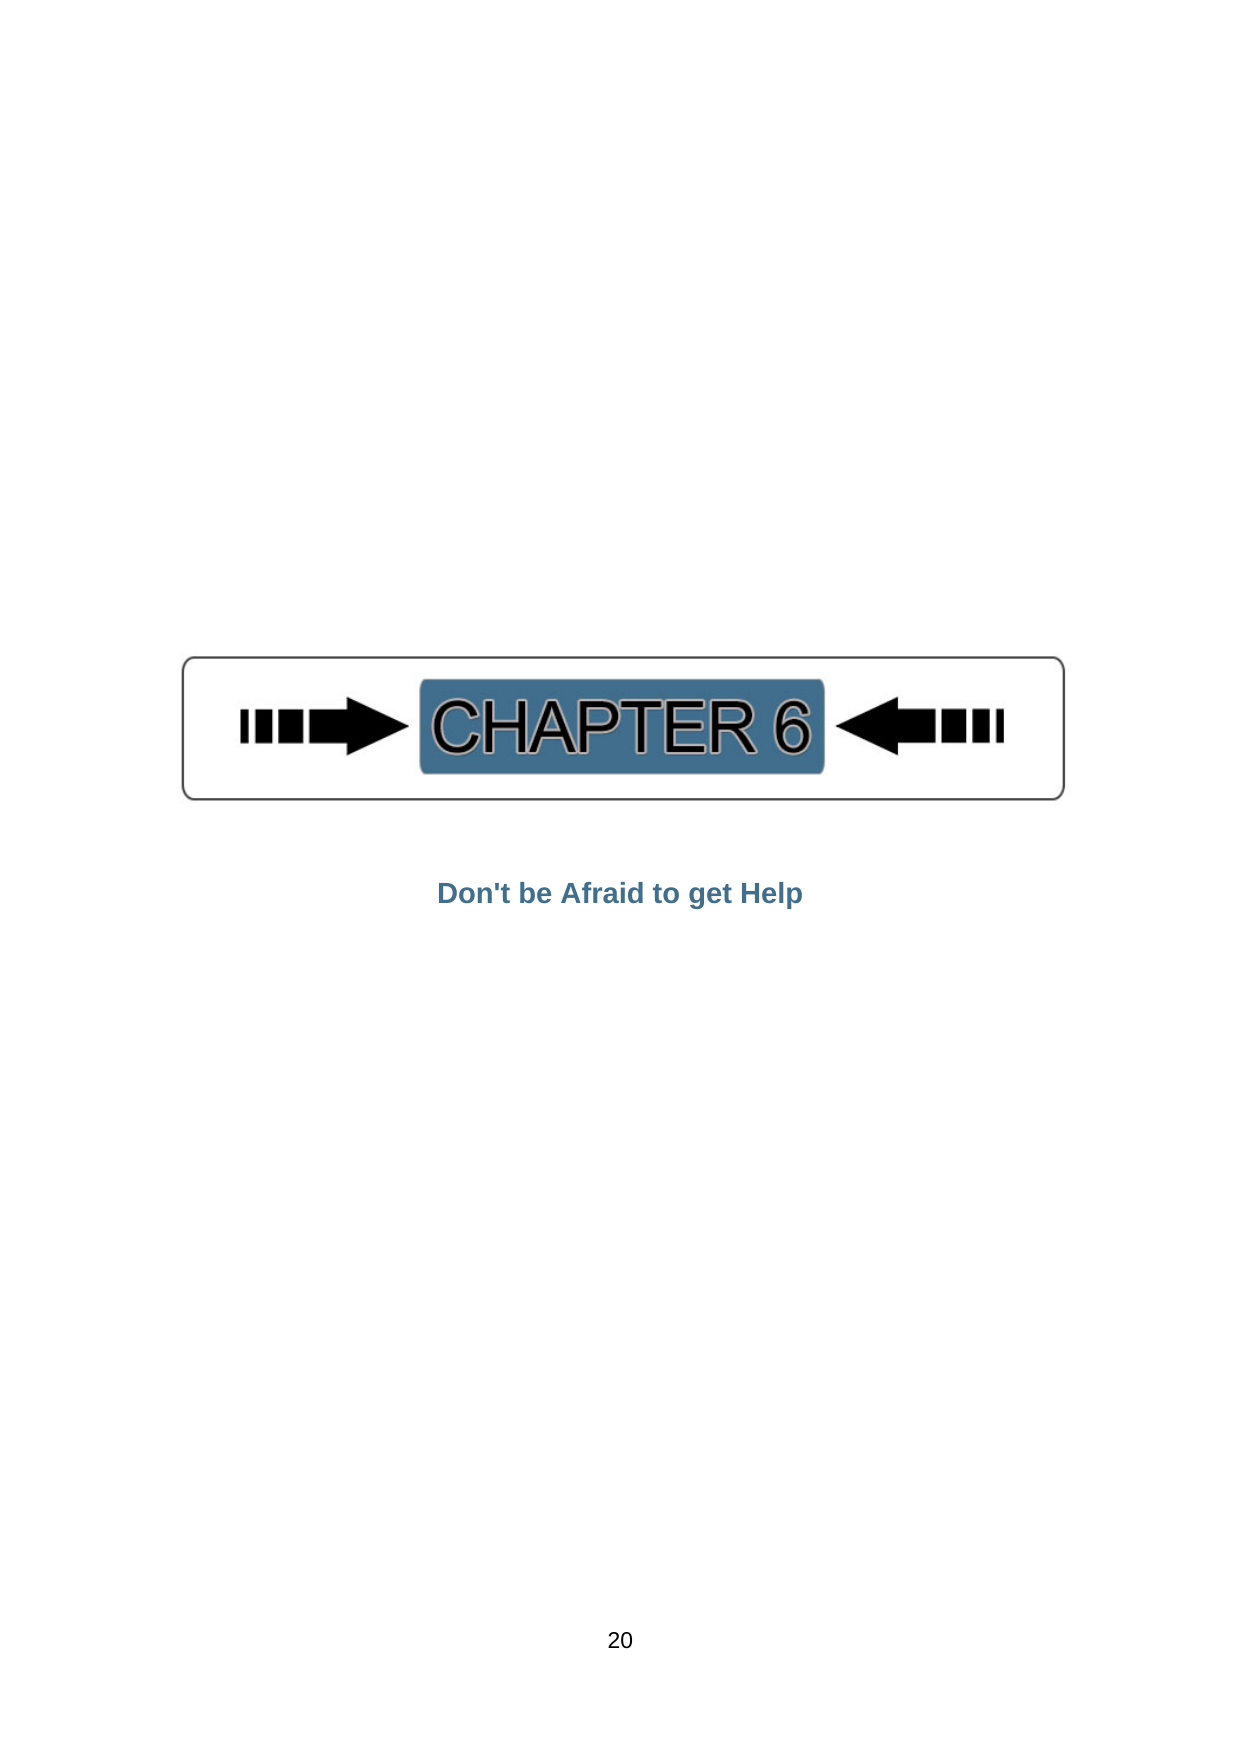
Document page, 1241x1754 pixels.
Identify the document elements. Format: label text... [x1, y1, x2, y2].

subtitle Don't be Afraid to get Help [150, 877, 1090, 910]
picture [150, 634, 1091, 823]
